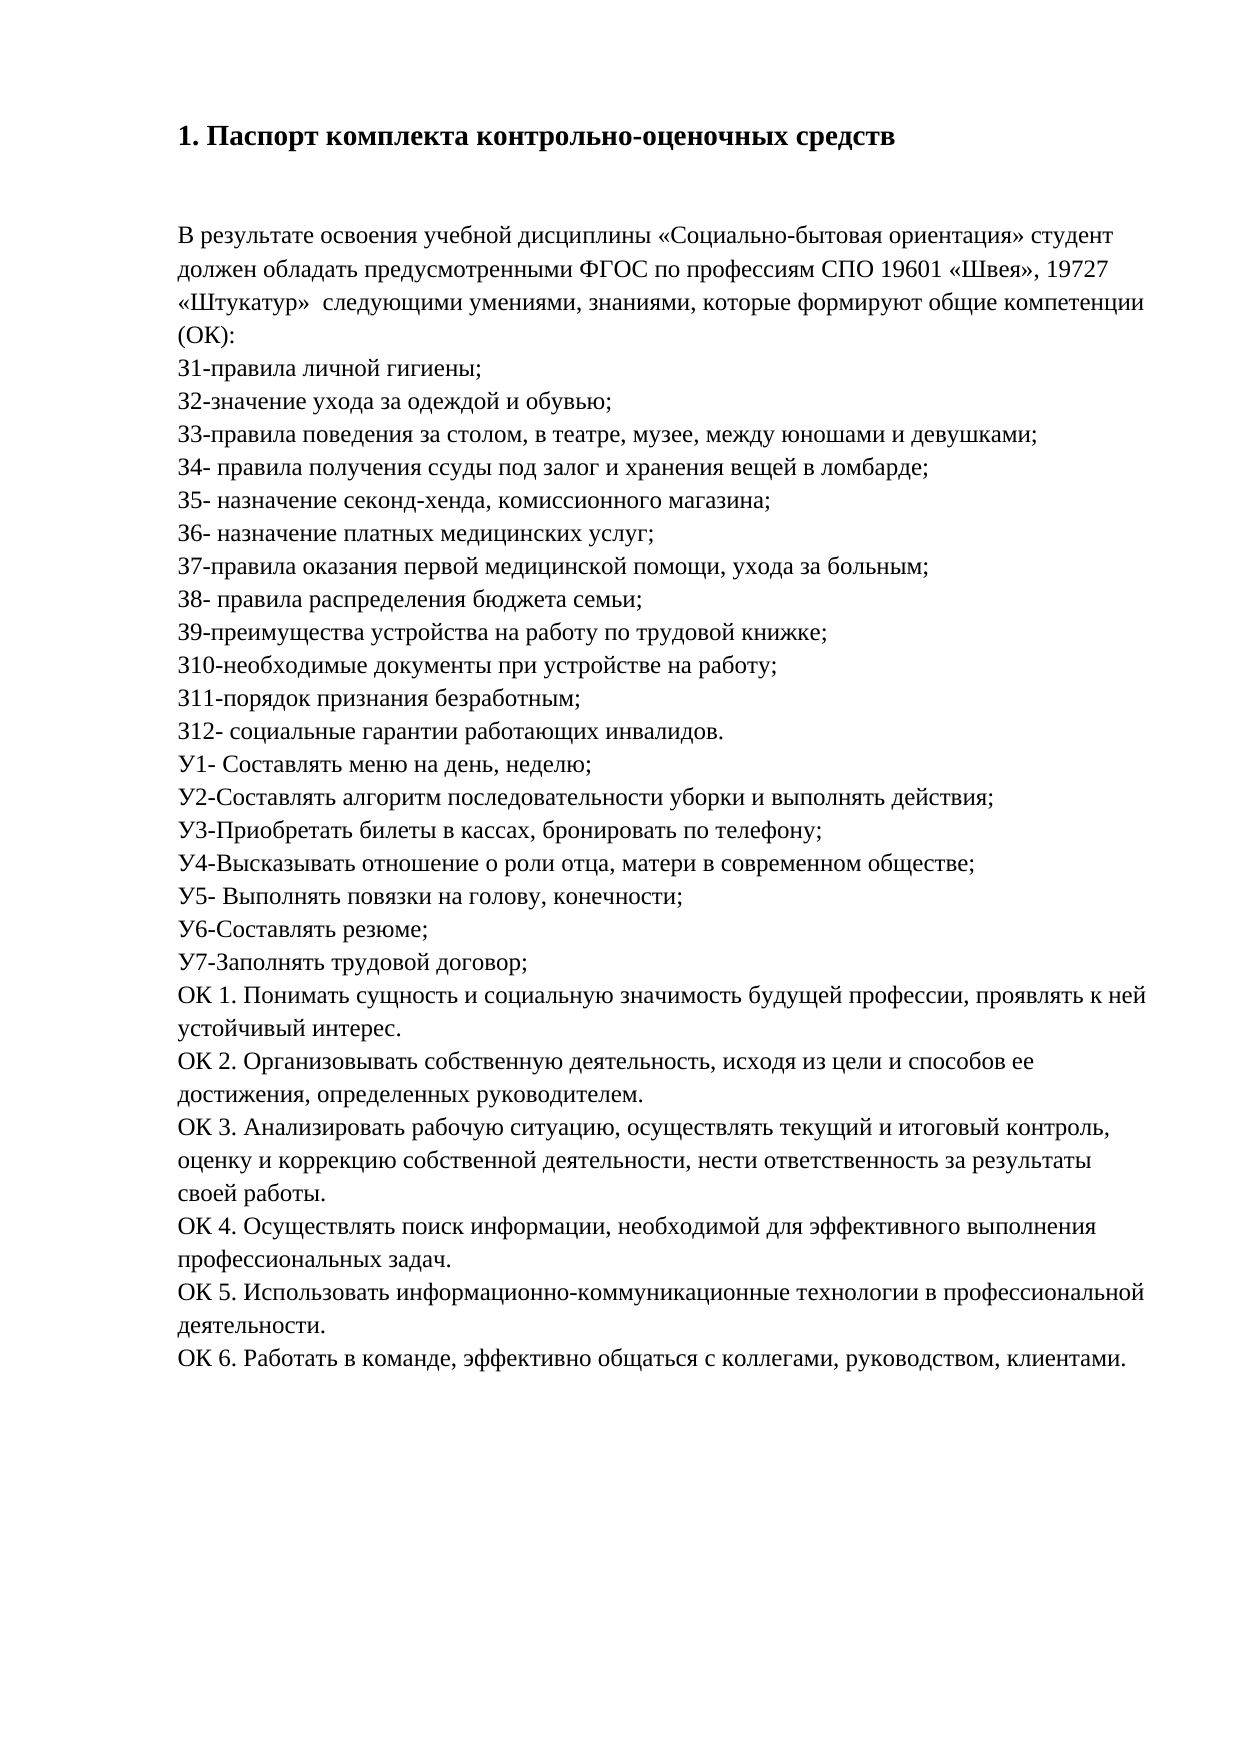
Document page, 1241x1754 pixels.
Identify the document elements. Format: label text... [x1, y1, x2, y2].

text У4-Высказывать отношение о роли отца, матери в современном обществе; [177, 848, 1152, 877]
text У3-Приобретать билеты в кассах, бронировать по телефону; [177, 815, 1152, 844]
text 1. Паспорт комплекта контрольно-оценочных средств [177, 118, 1152, 152]
text З12- социальные гарантии работающих инвалидов. [177, 716, 1152, 745]
text З4- правила получения ссуды под залог и хранения вещей в ломбарде; [177, 452, 1152, 481]
text ОК 4. Осуществлять поиск информации, необходимой для эффективного выполнения профессиональных задач. [177, 1211, 1152, 1273]
text З11-порядок признания безработным; [177, 683, 1152, 712]
text У7-Заполнять трудовой договор; [177, 947, 1152, 976]
text У2-Составлять алгоритм последовательности уборки и выполнять действия; [177, 782, 1152, 811]
text З10-необходимые документы при устройстве на работу; [177, 650, 1152, 679]
text З9-преимущества устройства на работу по трудовой книжке; [177, 617, 1152, 646]
text У6-Составлять резюме; [177, 914, 1152, 943]
text У1- Составлять меню на день, неделю; [177, 749, 1152, 778]
text В результате освоения учебной дисциплины «Социально-бытовая ориентация» студент должен обладать предусмотренными ФГОС по профессиям СПО 19601 «Швея», 19727 «Штукатур» следующими умениями, знаниями, которые формируют общие компетенции (ОК): [177, 221, 1152, 348]
text ОК 6. Работать в команде, эффективно общаться с коллегами, руководством, клиентами. [177, 1343, 1152, 1372]
text ОК 3. Анализировать рабочую ситуацию, осуществлять текущий и итоговый контроль, оценку и коррекцию собственной деятельности, нести ответственность за результаты своей работы. [177, 1112, 1152, 1207]
text З6- назначение платных медицинских услуг; [177, 518, 1152, 547]
text З1-правила личной гигиены; [177, 353, 1152, 381]
text З3-правила поведения за столом, в театре, музее, между юношами и девушками; [177, 419, 1152, 447]
text З8- правила распределения бюджета семьи; [177, 584, 1152, 613]
text У5- Выполнять повязки на голову, конечности; [177, 881, 1152, 910]
text ОК 2. Организовывать собственную деятельность, исходя из цели и способов ее достижения, определенных руководителем. [177, 1046, 1152, 1108]
text З2-значение ухода за одеждой и обувью; [177, 386, 1152, 414]
text ОК 1. Понимать сущность и социальную значимость будущей профессии, проявлять к ней устойчивый интерес. [177, 980, 1152, 1042]
text З7-правила оказания первой медицинской помощи, ухода за больным; [177, 551, 1152, 579]
text ОК 5. Использовать информационно-коммуникационные технологии в профессиональной деятельности. [177, 1277, 1152, 1339]
text З5- назначение секонд-хенда, комиссионного магазина; [177, 485, 1152, 513]
